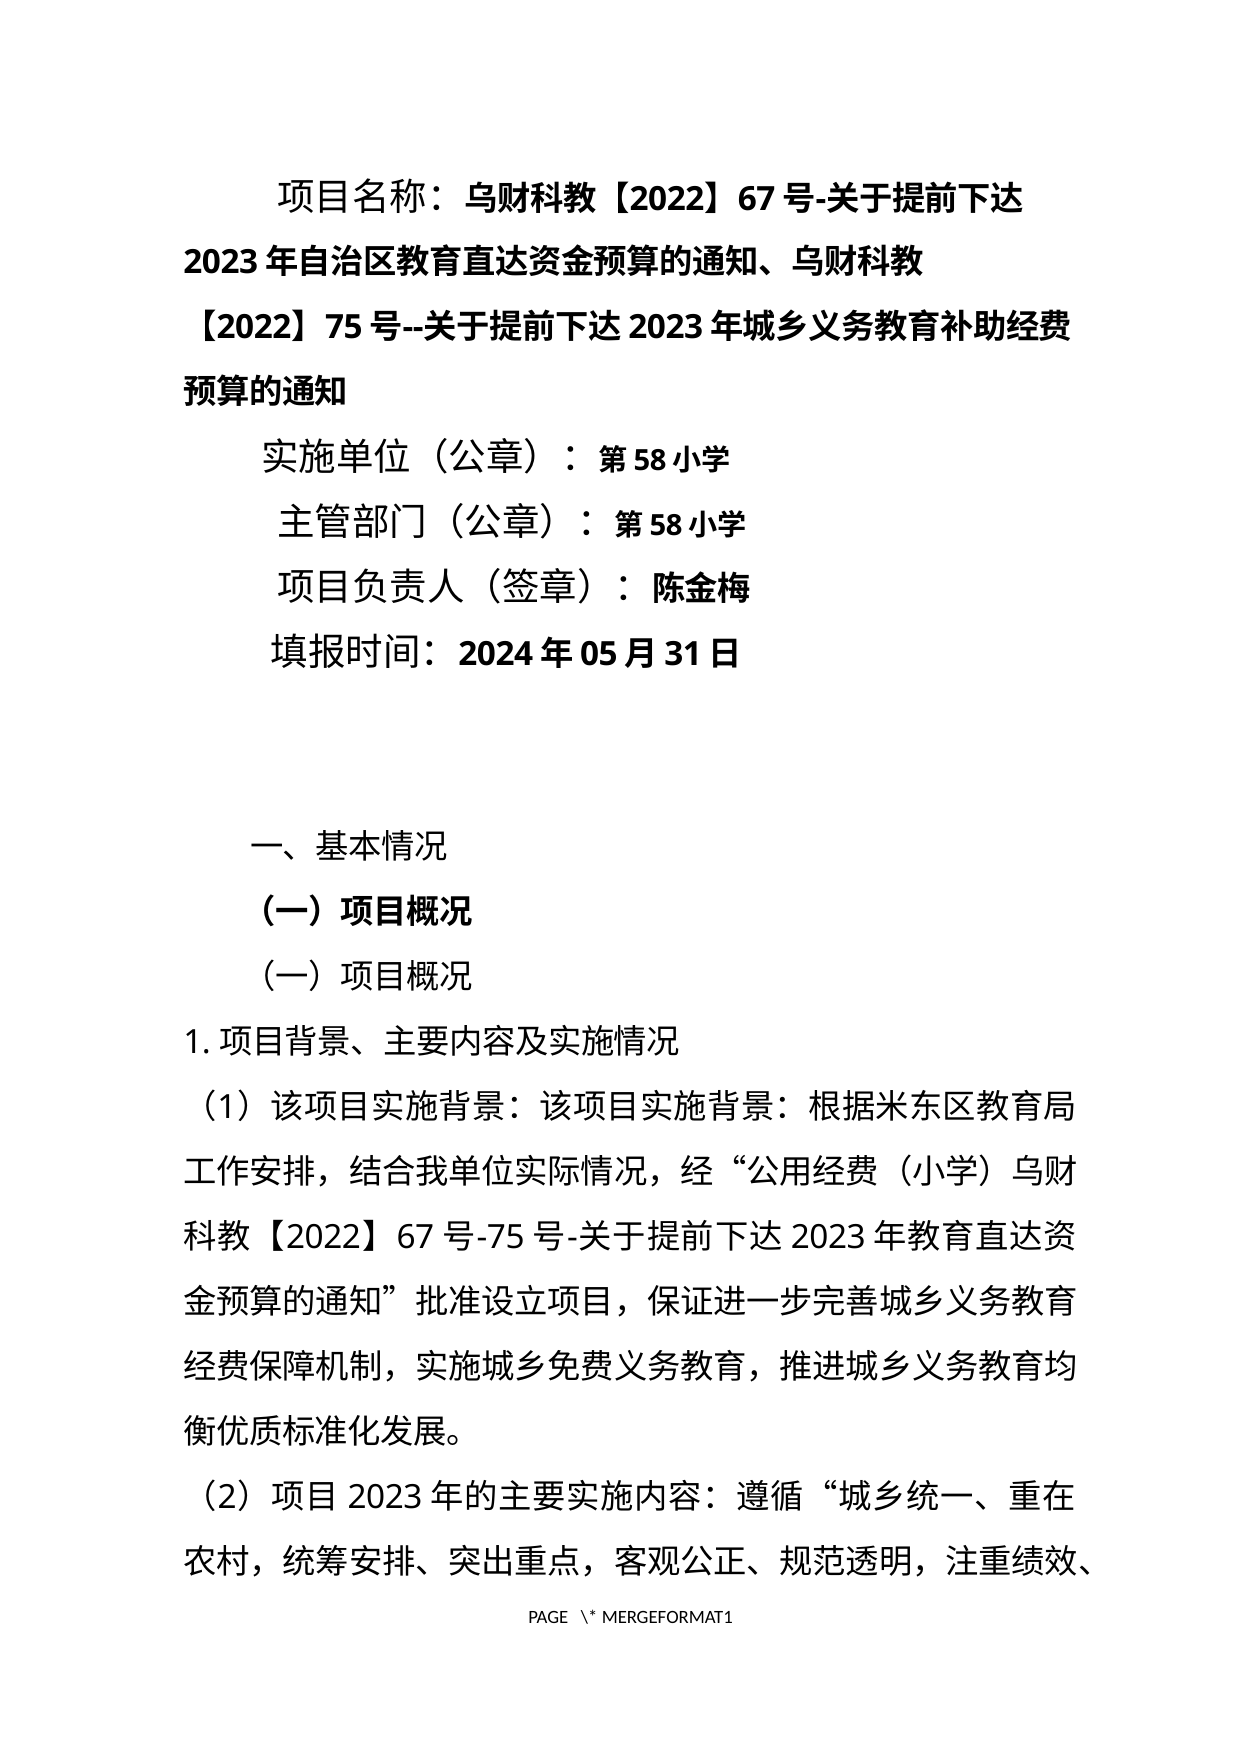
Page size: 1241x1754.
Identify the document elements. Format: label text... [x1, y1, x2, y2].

text 填报时间：2024年05月31日 [211, 617, 1078, 682]
text 一、基本情况 [183, 812, 1078, 877]
text 项目名称：乌财科教【2022】67号-关于提前下达2023年自治区教育直达资金预算的通知、乌财科教【2022】75号--关于提前下达2023年城乡义务教育补助经费预算的通知 [183, 162, 1078, 422]
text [183, 942, 1078, 1592]
text 项目负责人（签章）：陈金梅 [183, 552, 1078, 617]
text （一）项目概况 [183, 877, 1078, 942]
text 主管部门（公章）：第58小学 [183, 487, 1078, 552]
text 实施单位（公章）：第58小学 [183, 422, 1078, 487]
